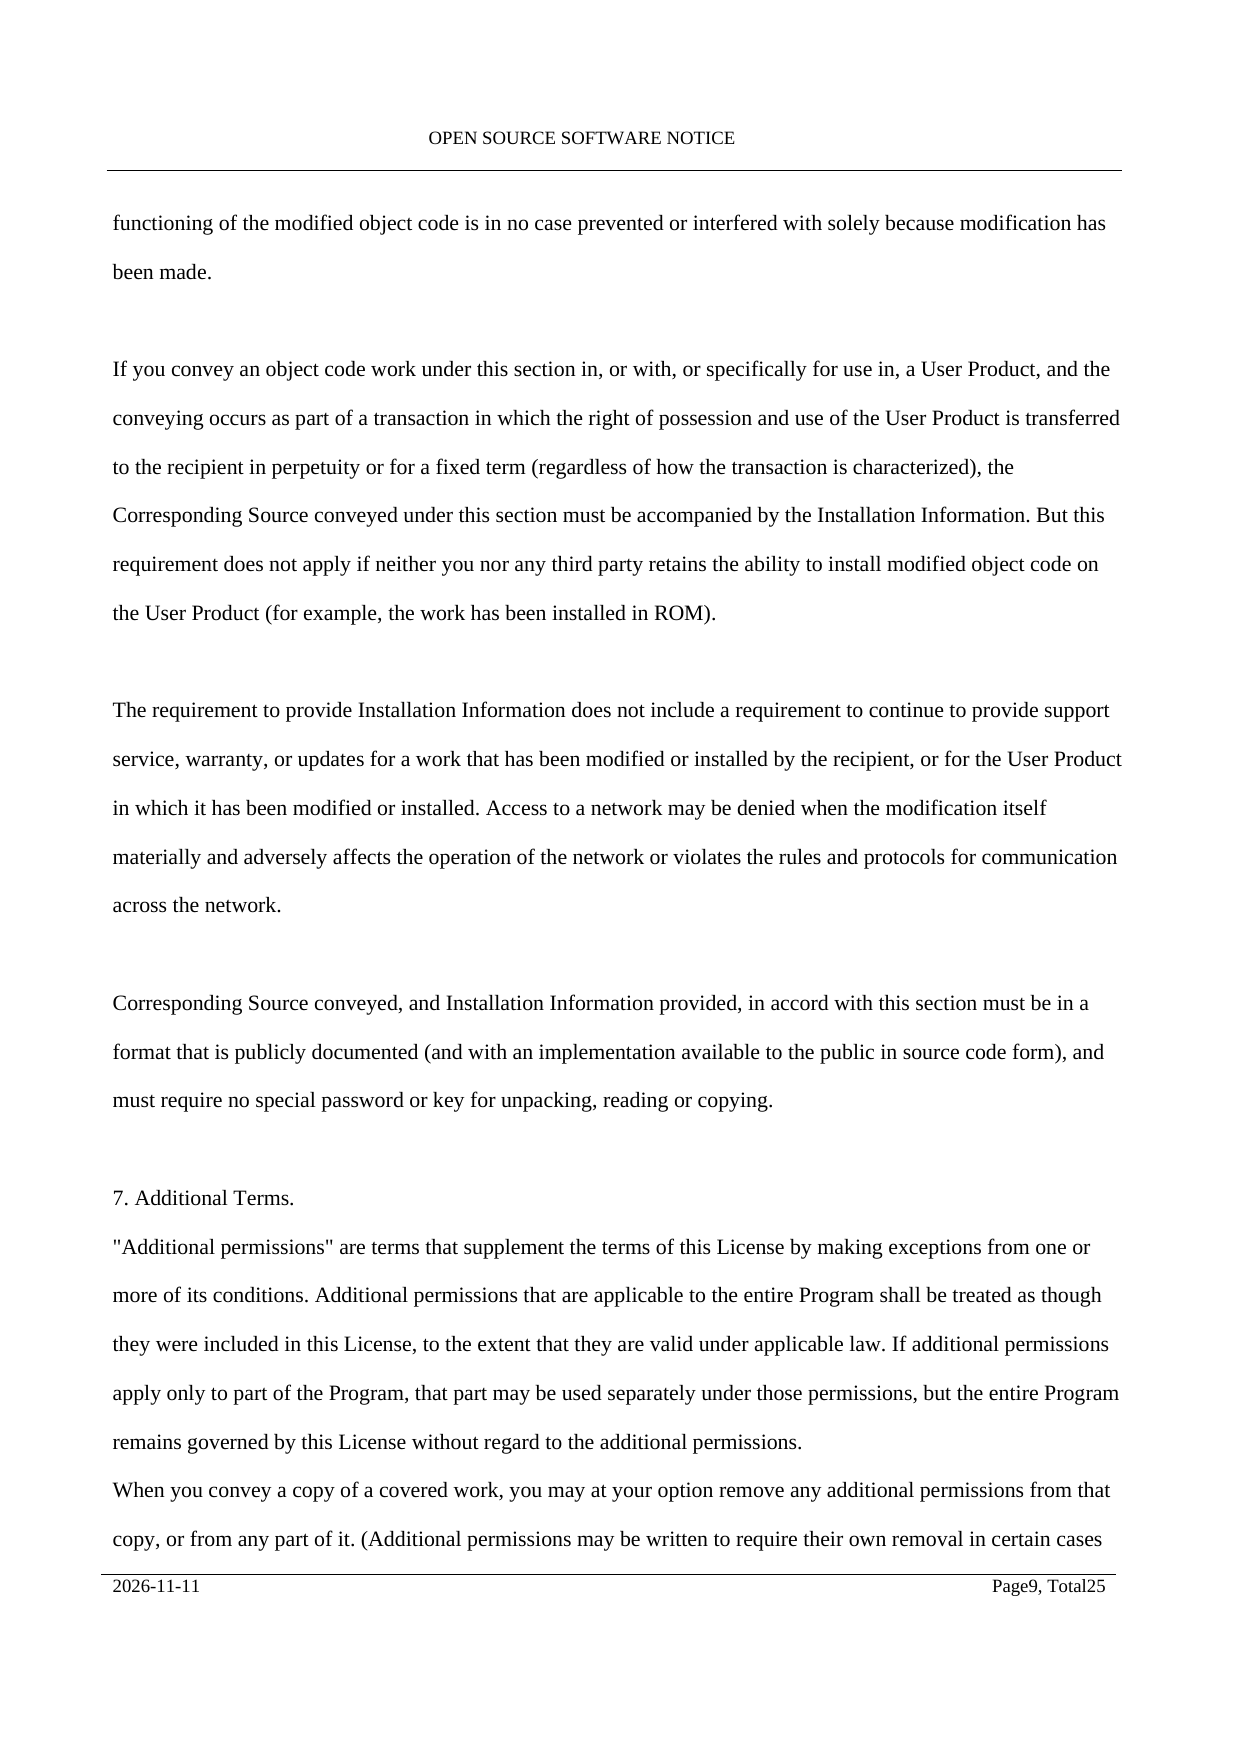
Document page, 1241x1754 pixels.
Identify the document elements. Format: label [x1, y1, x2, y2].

text [112, 206, 1128, 1555]
